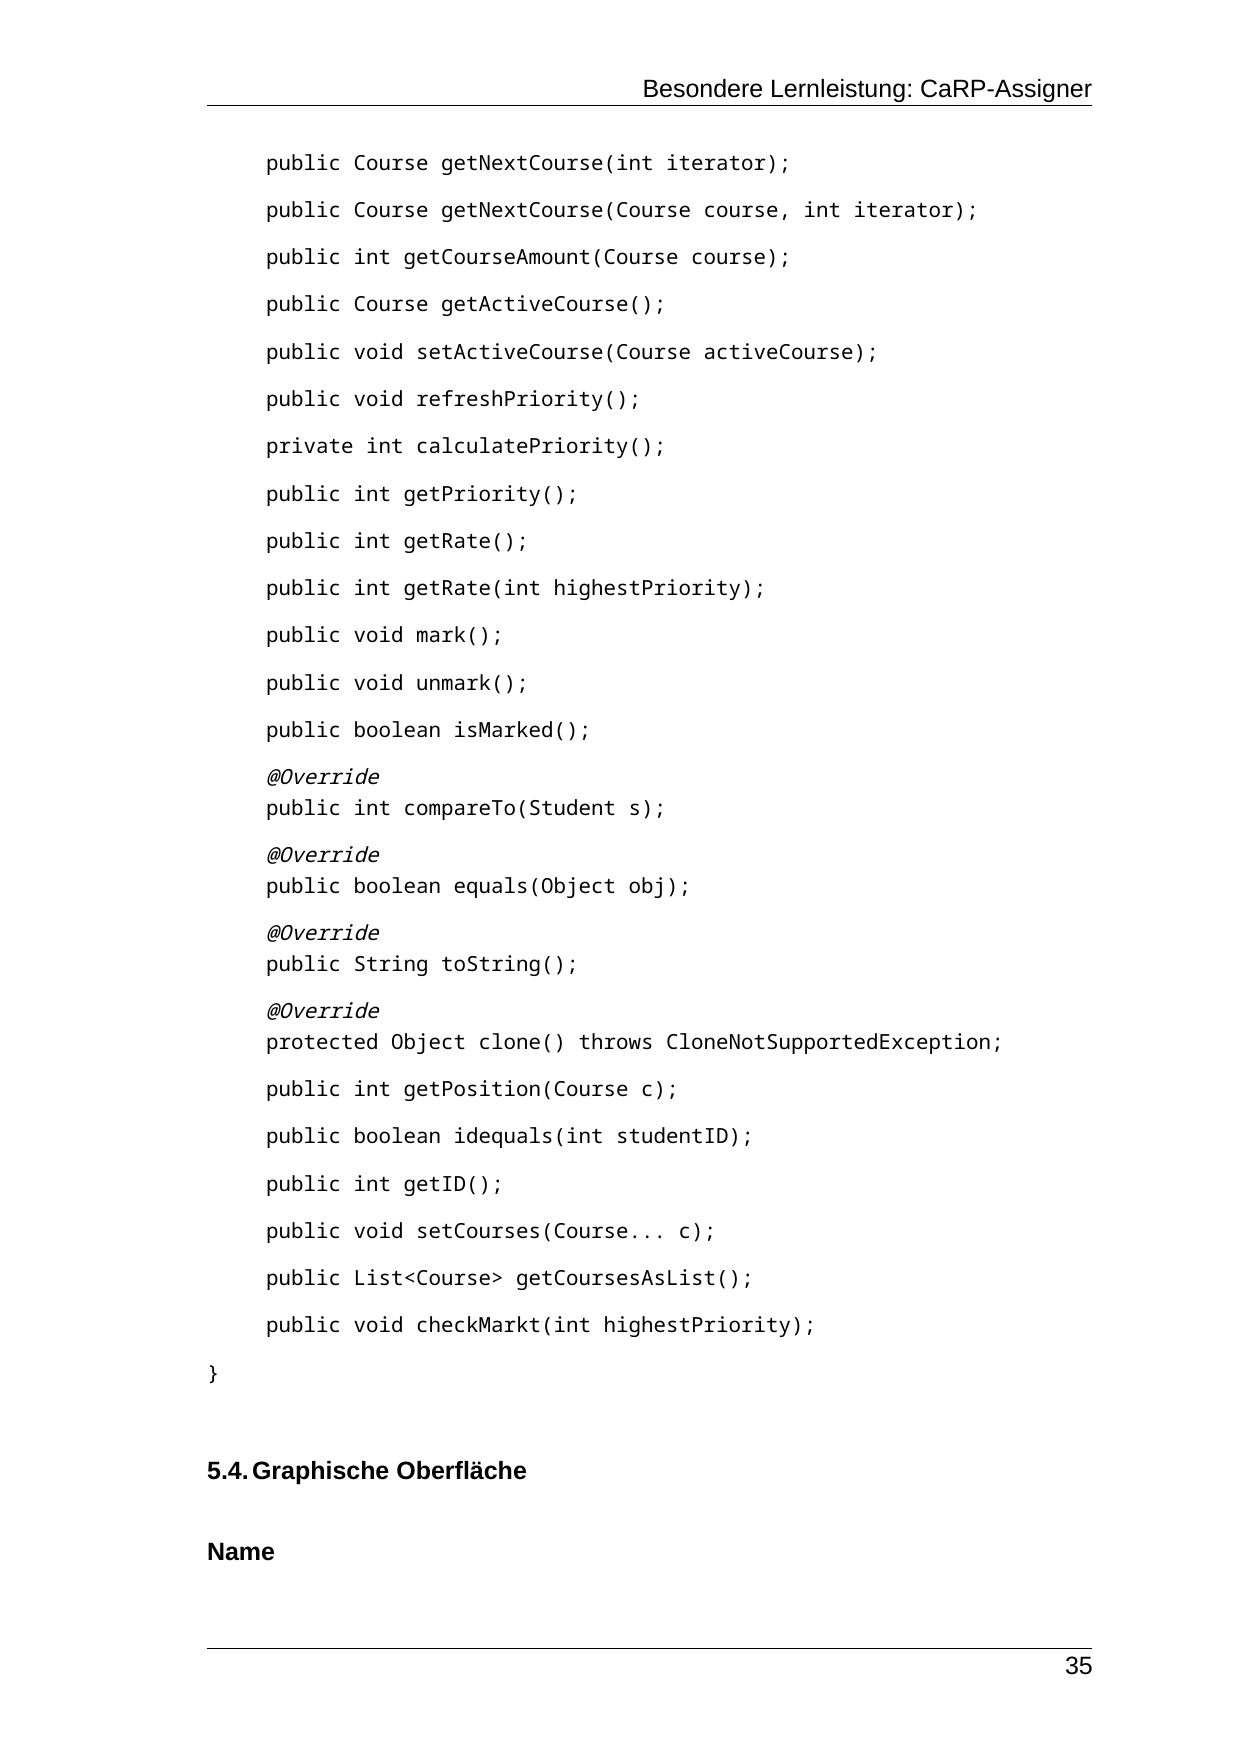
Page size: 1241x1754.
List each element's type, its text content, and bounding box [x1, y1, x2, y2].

text public boolean isMarked(); [207, 715, 1092, 744]
text public void unmark(); [207, 668, 1092, 696]
text private int calculatePriority(); [207, 431, 1092, 460]
text public int getPosition(Course c); [207, 1074, 1092, 1103]
text public void checkMarkt(int highestPriority); [207, 1311, 1092, 1339]
text @Override public String toString(); [266, 918, 1092, 977]
text public void refreshPriority(); [207, 384, 1092, 413]
text } [207, 1358, 1092, 1386]
text public int getCourseAmount(Course course); [207, 242, 1092, 271]
text public void setCourses(Course... c); [207, 1216, 1092, 1244]
text public List<Course> getCoursesAsList(); [207, 1263, 1092, 1292]
text public Course getNextCourse(Course course, int iterator); [207, 195, 1092, 223]
text Name [207, 1537, 1092, 1566]
text @Override public boolean equals(Object obj); [266, 840, 1092, 899]
text public int getPriority(); [207, 479, 1092, 507]
text public int getRate(int highestPriority); [207, 573, 1092, 602]
text public Course getNextCourse(int iterator); [207, 148, 1092, 176]
text public boolean idequals(int studentID); [207, 1121, 1092, 1150]
text public Course getActiveCourse(); [207, 289, 1092, 318]
text @Override public int compareTo(Student s); [266, 762, 1092, 822]
text @Override protected Object clone() throws CloneNotSupportedException; [266, 996, 1092, 1055]
text public void mark(); [207, 621, 1092, 649]
text public int getID(); [207, 1169, 1092, 1197]
subtitle Graphische Oberfläche [207, 1456, 1092, 1484]
text public int getRate(); [207, 526, 1092, 554]
text public void setActiveCourse(Course activeCourse); [207, 337, 1092, 365]
